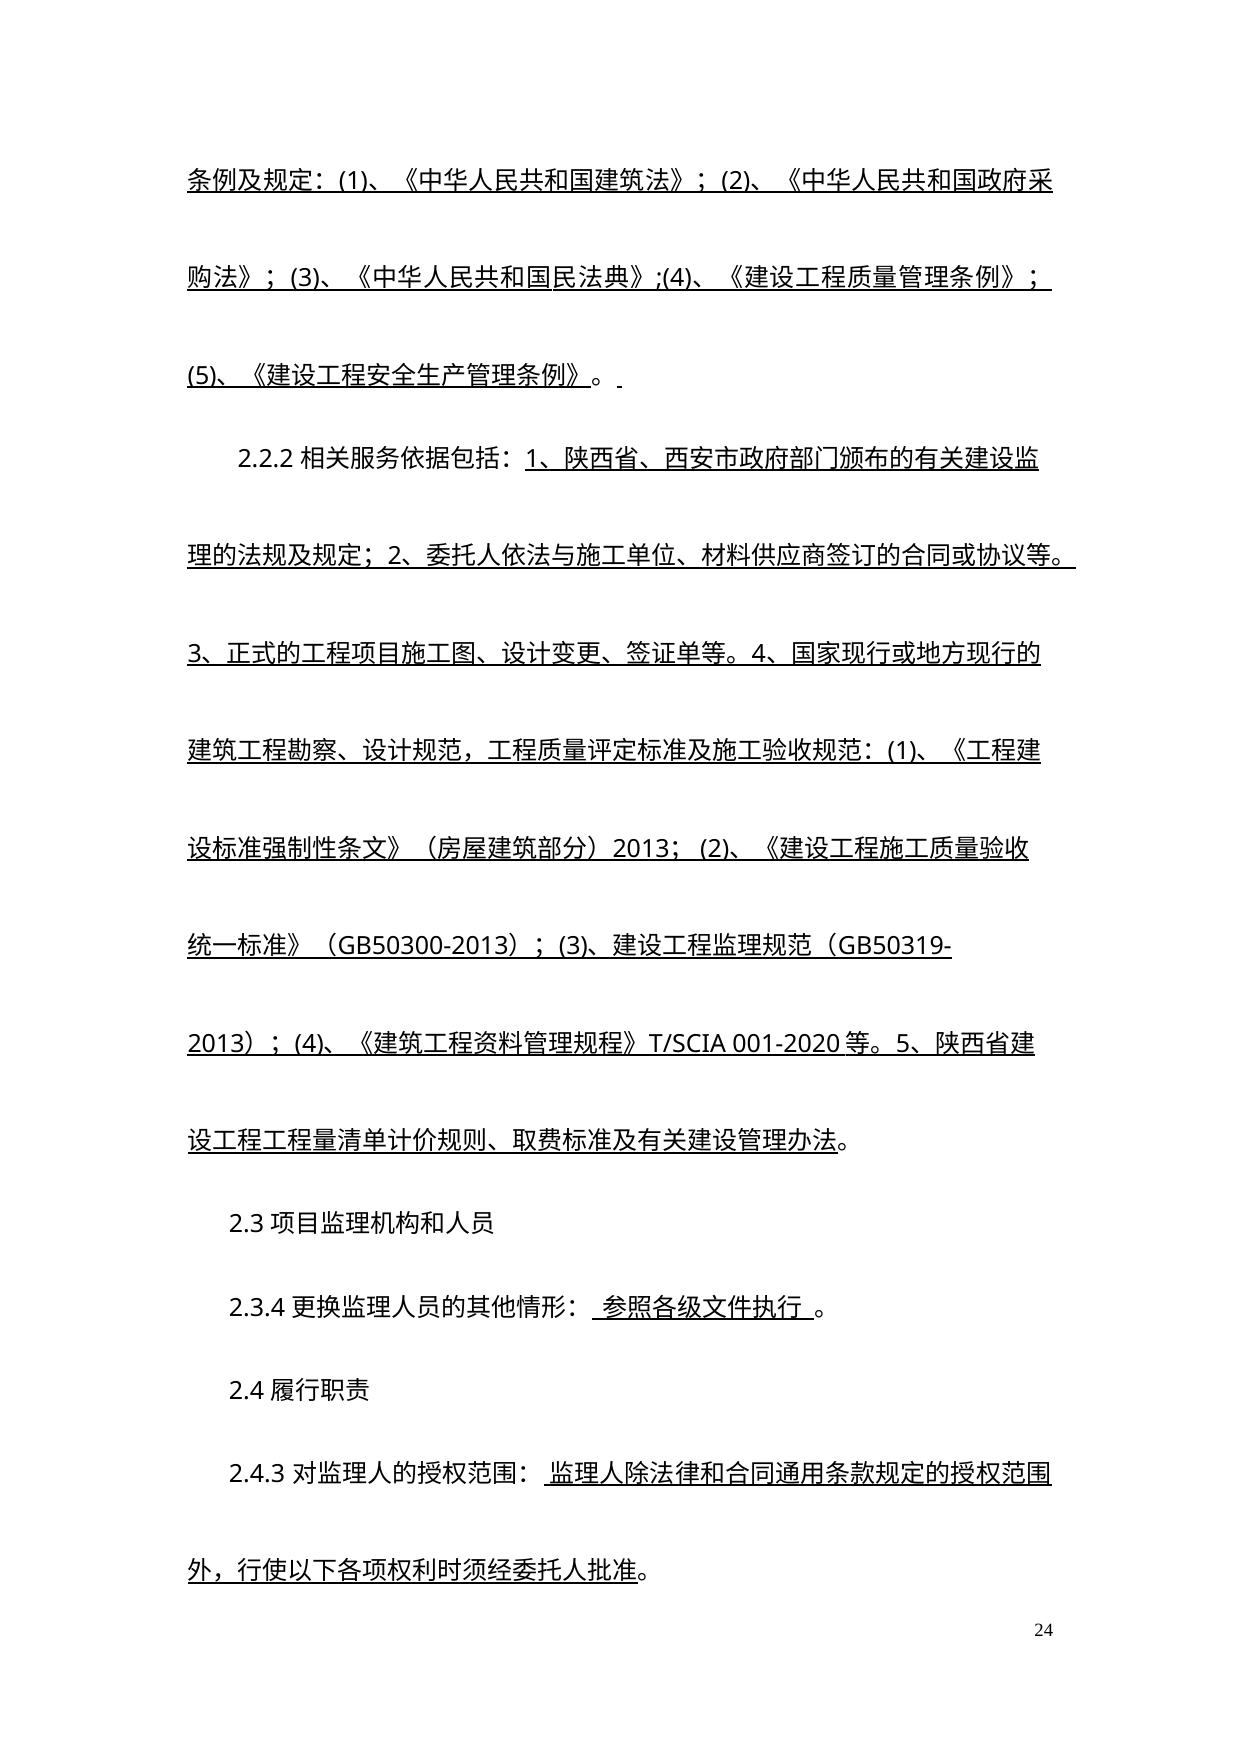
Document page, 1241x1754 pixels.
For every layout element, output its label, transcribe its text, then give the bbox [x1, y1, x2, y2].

text 2.4.3 对监理人的授权范围： 监理人除法律和合同通用条款规定的授权范围外，行使以下各项权利时须经委托人批准。 [187, 1439, 1053, 1601]
text 2.4 履行职责 [187, 1356, 1053, 1421]
text 2.3 项目监理机构和人员 [187, 1189, 1053, 1254]
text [187, 193, 1053, 406]
text 2.2.2 相关服务依据包括：1、陕西省、西安市政府部门颁布的有关建设监理的法规及规定；2、委托人依法与施工单位、材料供应商签订的合同或协议等。3、正式的工程项目施工图、设计变更、签证单等。4、国家现行或地方现行的建筑工程勘察、设计规范，工程质量评定标准及施工验收规范：(1)、《工程建设标准强制性条文》（房屋建筑部分）2013； (2)、《建设工程施工质量验收统一标准》（GB50300-2013）；(3)、建设工程监理规范（GB50319-2013）；(4)、《建筑工程资料管理规程》T/SCIA 001-2020等。5、陕西省建设工程工程量清单计价规则、取费标准及有关建设管理办法。 [187, 424, 1053, 567]
text 2.2.2 相关服务依据包括：1、陕西省、西安市政府部门颁布的有关建设监理的法规及规定；2、委托人依法与施工单位、材料供应商签订的合同或协议等。3、正式的工程项目施工图、设计变更、签证单等。4、国家现行或地方现行的建筑工程勘察、设计规范，工程质量评定标准及施工验收规范：(1)、《工程建设标准强制性条文》（房屋建筑部分）2013； (2)、《建设工程施工质量验收统一标准》（GB50300-2013）；(3)、建设工程监理规范（GB50319-2013）；(4)、《建筑工程资料管理规程》T/SCIA 001-2020等。5、陕西省建设工程工程量清单计价规则、取费标准及有关建设管理办法。 [187, 569, 1053, 1171]
text 2.3.4 更换监理人员的其他情形： 参照各级文件执行 。 [187, 1273, 1053, 1338]
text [187, 146, 1053, 191]
